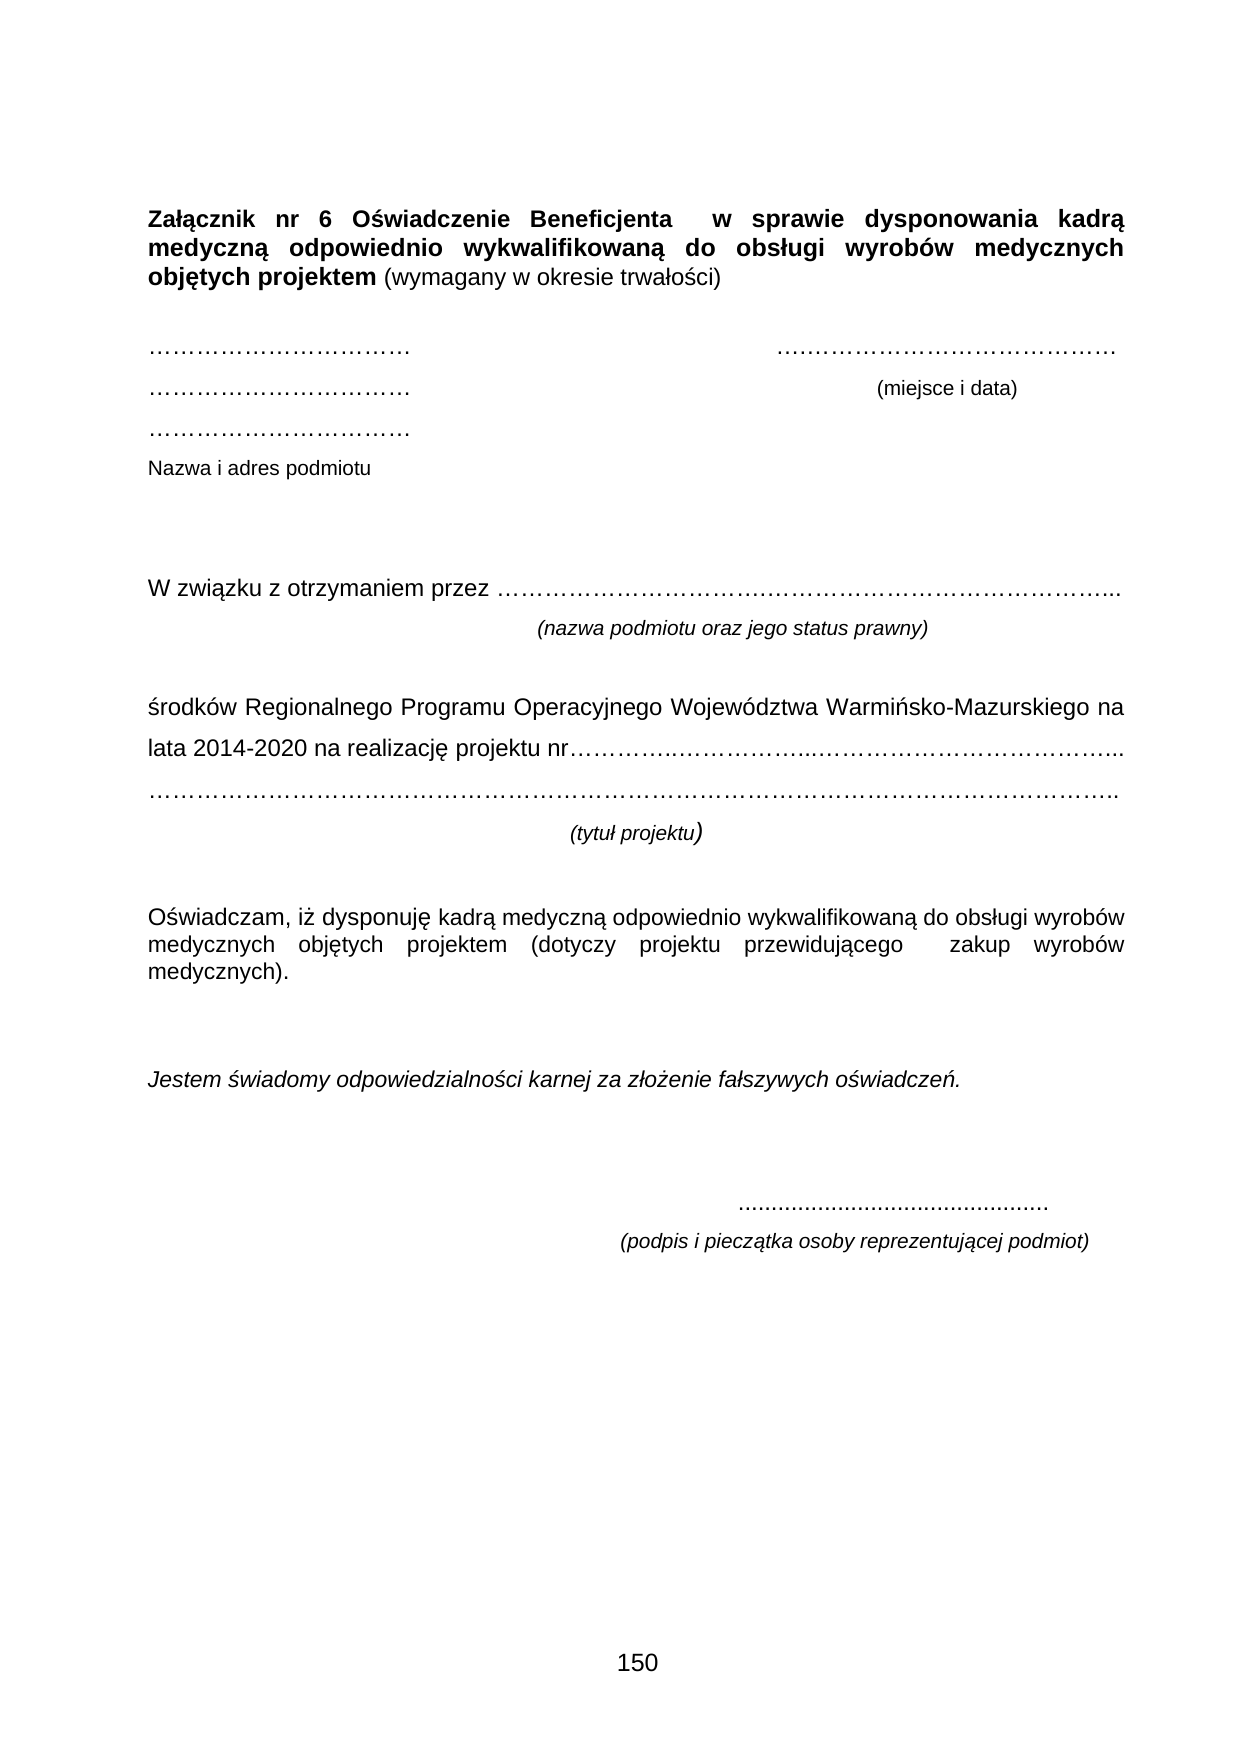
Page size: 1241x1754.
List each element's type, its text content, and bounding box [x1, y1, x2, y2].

text ............................................... [664, 1188, 1125, 1216]
text …………………………… [148, 414, 1125, 442]
text (tytuł projektu) [148, 817, 1125, 846]
text ………………………………………………………………………………………………………….. [148, 776, 1125, 803]
text W związku z otrzymaniem przez …………………………….……………………………………... [148, 574, 1125, 602]
text Oświadczam, iż dysponuję kadrą medyczną odpowiednio wykwalifikowaną do obsługi wyrobów medycznych objętych projektem (dotyczy projektu przewidującego zakup wyrobów medycznych). [148, 903, 1125, 985]
text środków Regionalnego Programu Operacyjnego Województwa Warmińsko-Mazurskiego na lata 2014-2020 na realizację projektu nr…………..……………...………………………………... [148, 693, 1125, 762]
text …………………………… ….………………………………… [148, 332, 1125, 359]
text Jestem świadomy odpowiedzialności karnej za złożenie fałszywych oświadczeń. [148, 1066, 1125, 1092]
text Nazwa i adres podmiotu [148, 456, 1125, 480]
text …………………………… (miejsce i data) [148, 373, 1125, 401]
text Załącznik nr 6 Oświadczenie Beneficjenta w sprawie dysponowania kadrą medyczną odpowiednio wykwalifikowaną do obsługi wyrobów medycznych objętych projektem (wymagany w okresie trwałości) [148, 204, 1125, 290]
text (nazwa podmiotu oraz jego status prawny) [485, 616, 1125, 640]
text (podpis i pieczątka osoby reprezentującej podmiot) [443, 1229, 1125, 1253]
